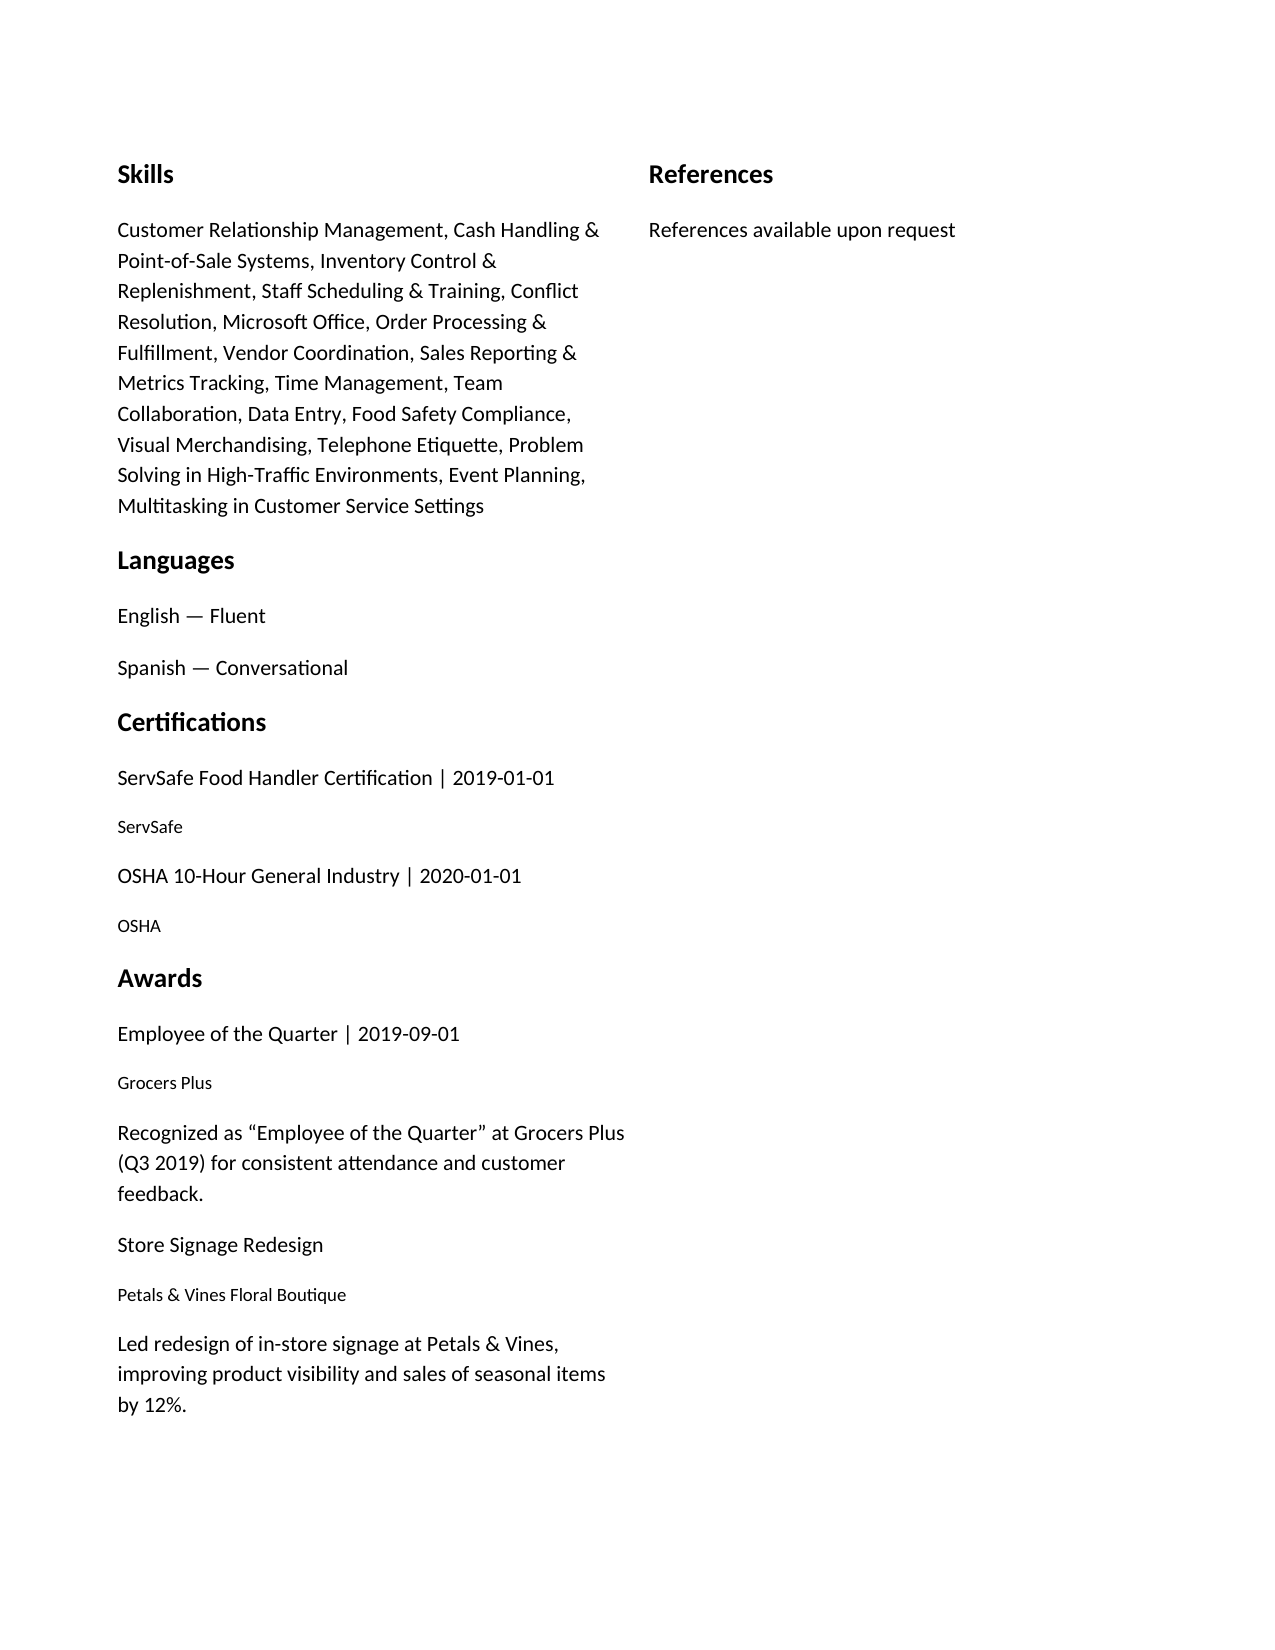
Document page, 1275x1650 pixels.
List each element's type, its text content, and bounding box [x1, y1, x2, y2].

table_header References References available upon request [638, 106, 1169, 1442]
table_header Skills Customer Relationship Management, Cash Handling & Point-of-Sale Systems, Inventory Control & Replenishment, Staff Scheduling & Training, Conflict Resolution, Microsoft Office, Order Processing & Fulfillment, Vendor Coordination, Sales Reporting & Metrics Tracking, Time Management, Team Collaboration, Data Entry, Food Safety Compliance, Visual Merchandising, Telephone Etiquette, Problem Solving in High-Traffic Environments, Event Planning, Multitasking in Customer Service Settings Languages English — Fluent Spanish — Conversational Certifications ServSafe Food Handler Certification | 2019-01-01 ServSafe OSHA 10-Hour General Industry | 2020-01-01 OSHA Awards Employee of the Quarter | 2019-09-01 Grocers Plus Recognized as “Employee of the Quarter” at Grocers Plus (Q3 2019) for consistent attendance and customer feedback. Store Signage Redesign Petals & Vines Floral Boutique Led redesign of in-store signage at Petals & Vines, improving product visibility and sales of seasonal items by 12%. [106, 106, 637, 1442]
